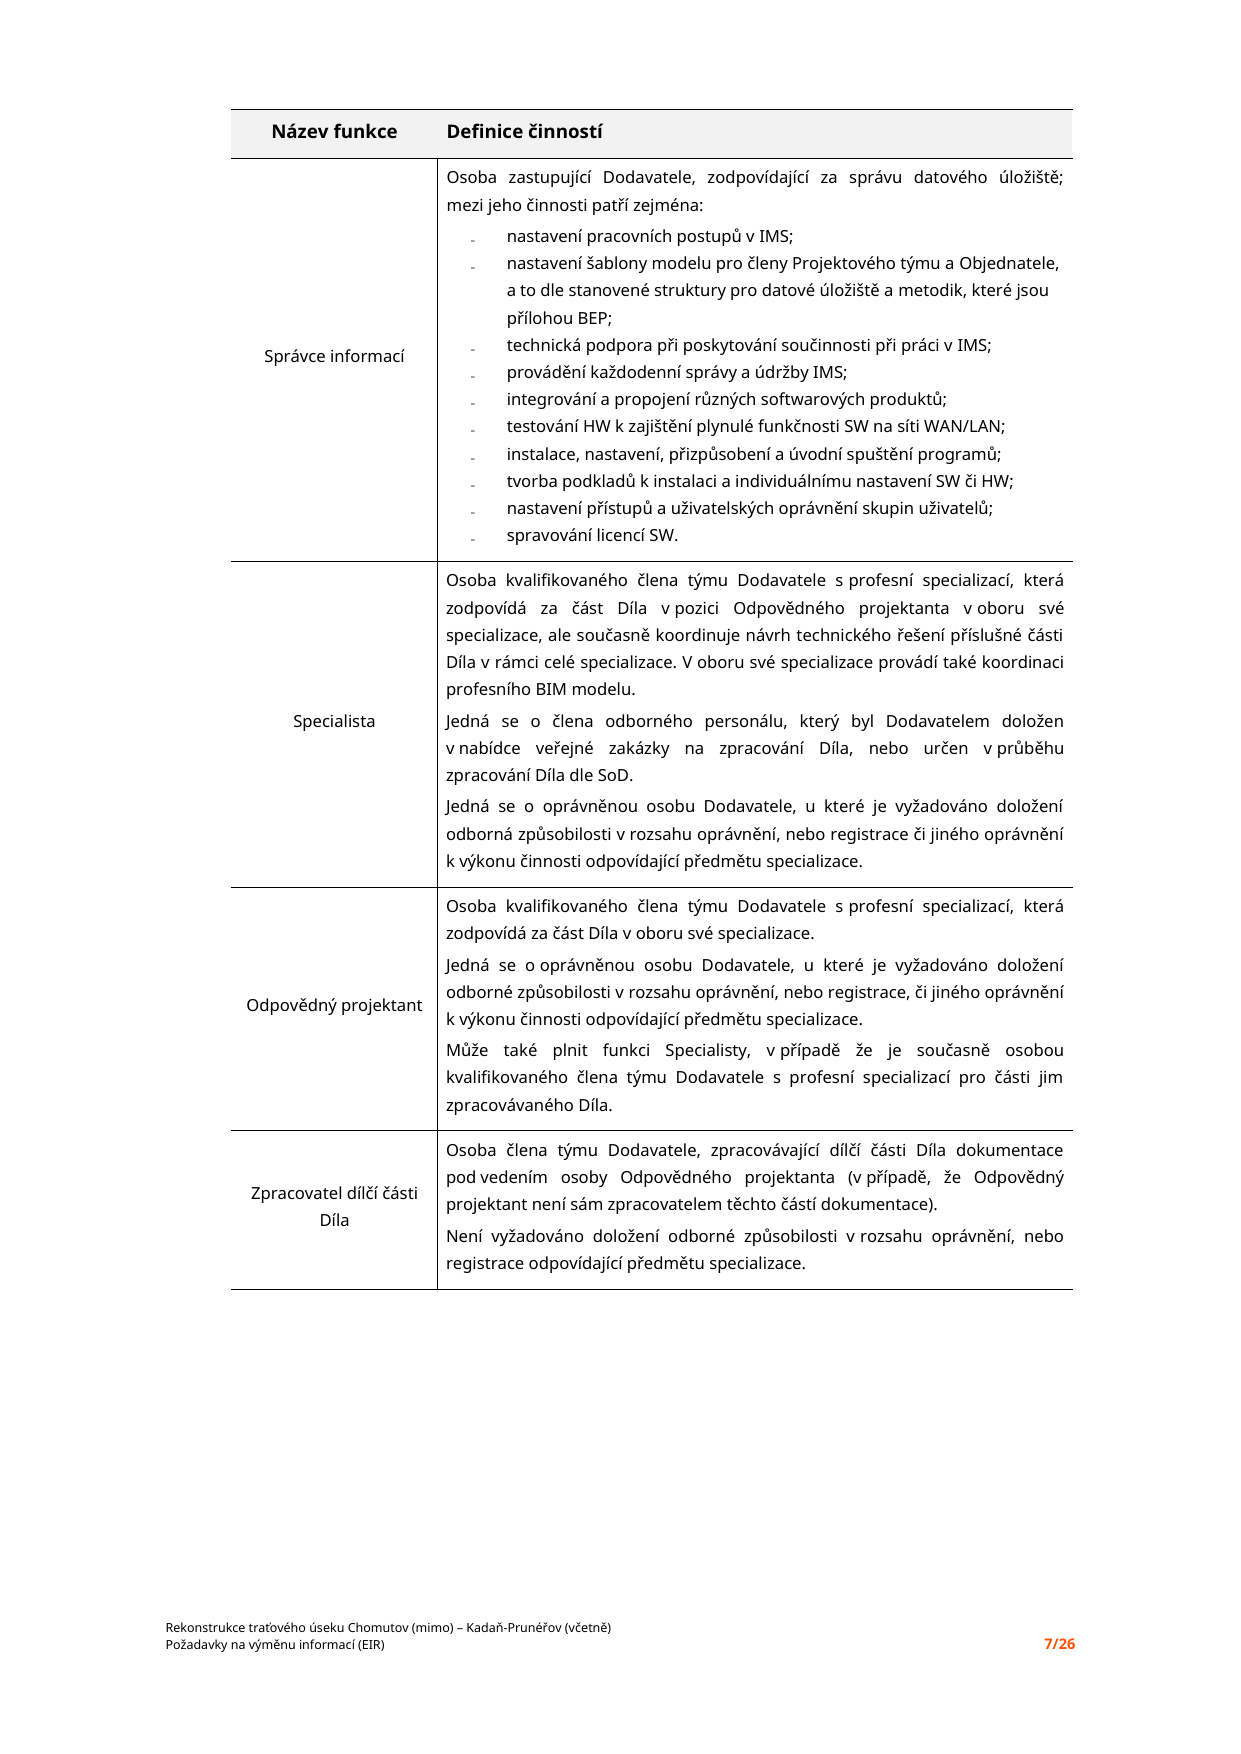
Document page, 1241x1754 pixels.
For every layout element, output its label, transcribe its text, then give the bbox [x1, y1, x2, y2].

table_cell Osoba kvalifikovaného člena týmu Dodavatele s profesní specializací, která zodpovídá za část Díla v pozici Odpovědného projektanta v oboru své specializace, ale současně koordinuje návrh technického řešení příslušné části Díla v rámci celé specializace. V oboru své specializace provádí také koordinaci profesního BIM modelu. Jedná se o člena odborného personálu, který byl Dodavatelem doložen v nabídce veřejné zakázky na zpracování Díla, nebo určen v průběhu zpracování Díla dle SoD. Jedná se o oprávněnou osobu Dodavatele, u které je vyžadováno doložení odborná způsobilosti v rozsahu oprávnění, nebo registrace či jiného oprávnění k výkonu činnosti odpovídající předmětu specializace. [438, 562, 1072, 886]
table_cell Odpovědný projektant [231, 888, 437, 1130]
table_cell Specialista [231, 562, 437, 886]
table_cell Zpracovatel dílčí části Díla [231, 1131, 437, 1288]
table_cell Osoba člena týmu Dodavatele, zpracovávající dílčí části Díla dokumentace pod vedením osoby Odpovědného projektanta (v případě, že Odpovědný projektant není sám zpracovatelem těchto částí dokumentace). Není vyžadováno doložení odborné způsobilosti v rozsahu oprávnění, nebo registrace odpovídající předmětu specializace. [438, 1131, 1072, 1288]
table_cell Osoba zastupující Dodavatele, zodpovídající za správu datového úložiště; mezi jeho činnosti patří zejména: nastavení pracovních postupů v IMS; nastavení šablony modelu pro členy Projektového týmu a Objednatele, a to dle stanovené struktury pro datové úložiště a metodik, které jsou přílohou BEP; technická podpora při poskytování součinnosti při práci v IMS; provádění každodenní správy a údržby IMS; integrování a propojení různých softwarových produktů; testování HW k zajištění plynulé funkčnosti SW na síti WAN/LAN; instalace, nastavení, přizpůsobení a úvodní spuštění programů; tvorba podkladů k instalaci a individuálnímu nastavení SW či HW; nastavení přístupů a uživatelských oprávnění skupin uživatelů; spravování licencí SW. [438, 159, 1072, 561]
table_cell Správce informací [231, 159, 437, 561]
table_cell Osoba kvalifikovaného člena týmu Dodavatele s profesní specializací, která zodpovídá za část Díla v oboru své specializace. Jedná se o oprávněnou osobu Dodavatele, u které je vyžadováno doložení odborné způsobilosti v rozsahu oprávnění, nebo registrace, či jiného oprávnění k výkonu činnosti odpovídající předmětu specializace. Může také plnit funkci Specialisty, v případě že je současně osobou kvalifikovaného člena týmu Dodavatele s profesní specializací pro části jim zpracovávaného Díla. [438, 888, 1072, 1130]
table_header Název funkce [231, 110, 438, 158]
table_header Definice činností [438, 110, 1072, 158]
